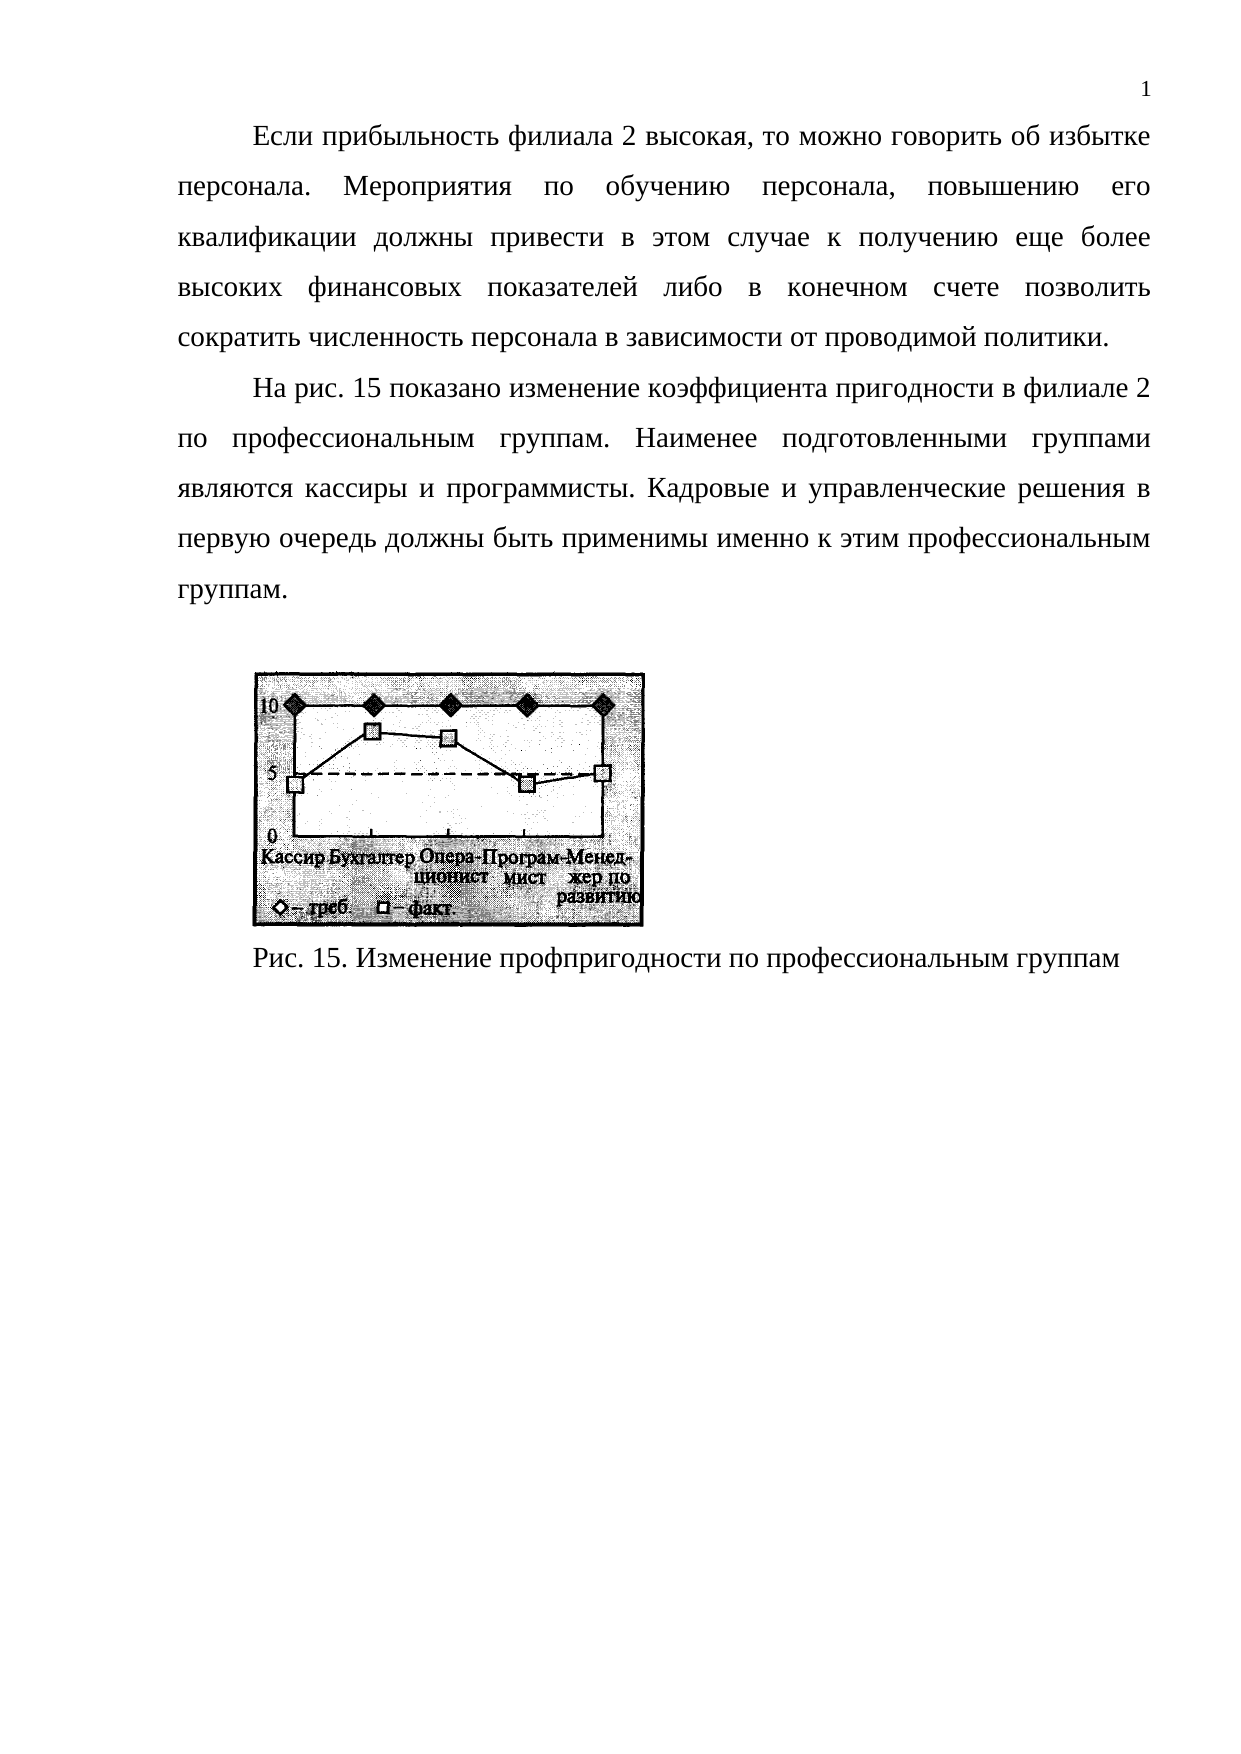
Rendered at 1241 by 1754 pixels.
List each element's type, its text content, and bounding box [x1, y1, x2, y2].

text На рис. 15 показано изменение коэффициента пригодности в филиале 2 по профессиональным группам. Наименее подготовленными группами являются кассиры и программисты. Кадровые и управленческие решения в первую очередь должны быть применимы именно к этим профессиональным группам. [177, 370, 1152, 604]
picture [252, 671, 646, 928]
text Если прибыльность филиала 2 высокая, то можно говорить об избытке персонала. Мероприятия по обучению персонала, повышению его квалификации должны привести в этом случае к получению еще более высоких финансовых показателей либо в конечном счете позволить сократить численность персонала в зависимости от проводимой политики. [177, 118, 1152, 353]
text Рис. 15. Изменение профпригодности по профессиональным группам [177, 940, 1152, 973]
